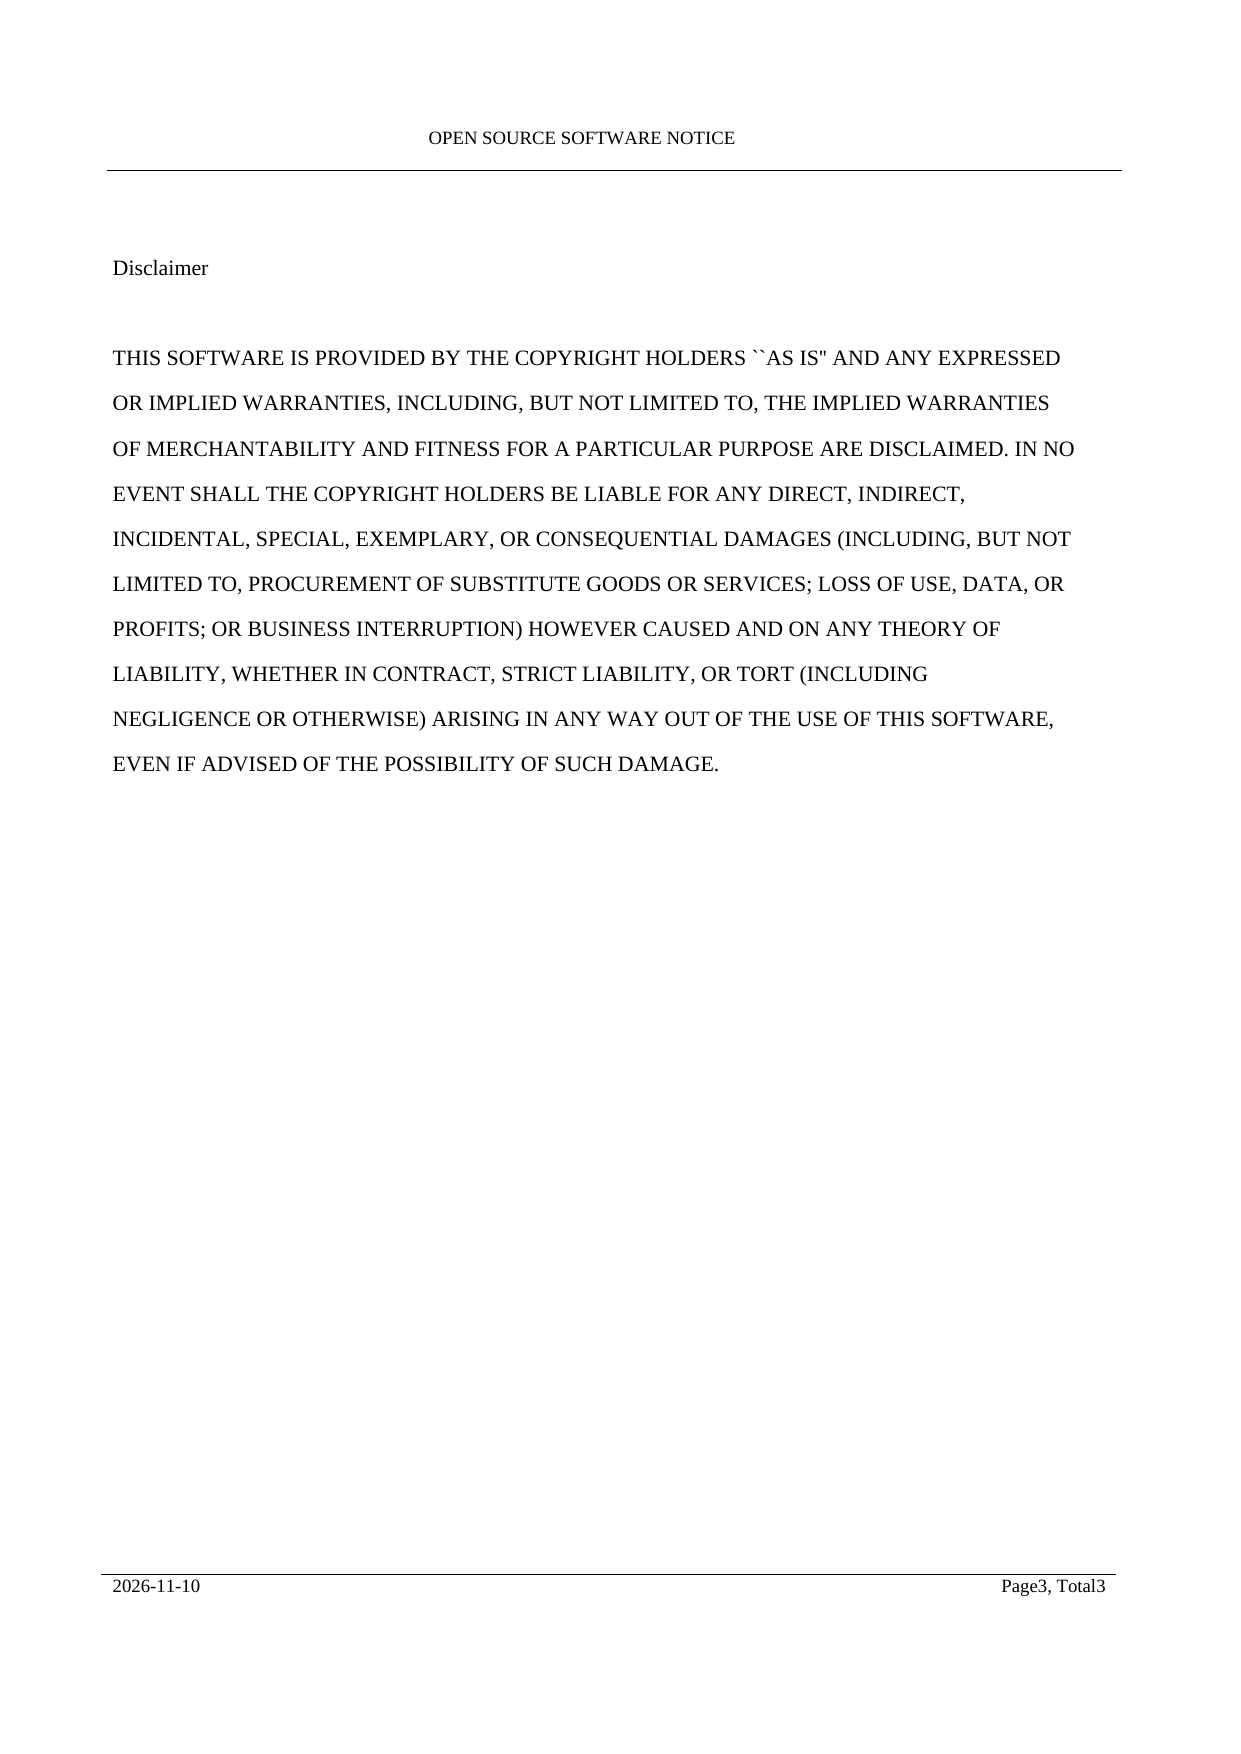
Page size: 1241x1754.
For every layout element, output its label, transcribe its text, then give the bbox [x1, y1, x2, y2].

text NEGLIGENCE OR OTHERWISE) ARISING IN ANY WAY OUT OF THE USE OF THIS SOFTWARE, [112, 702, 1128, 735]
text LIMITED TO, PROCUREMENT OF SUBSTITUTE GOODS OR SERVICES; LOSS OF USE, DATA, OR [112, 567, 1128, 600]
text OR IMPLIED WARRANTIES, INCLUDING, BUT NOT LIMITED TO, THE IMPLIED WARRANTIES [112, 387, 1128, 419]
text PROFITS; OR BUSINESS INTERRUPTION) HOWEVER CAUSED AND ON ANY THEORY OF [112, 612, 1128, 645]
text INCIDENTAL, SPECIAL, EXEMPLARY, OR CONSEQUENTIAL DAMAGES (INCLUDING, BUT NOT [112, 522, 1128, 554]
text THIS SOFTWARE IS PROVIDED BY THE COPYRIGHT HOLDERS ``AS IS'' AND ANY EXPRESSED [112, 342, 1128, 374]
text EVENT SHALL THE COPYRIGHT HOLDERS BE LIABLE FOR ANY DIRECT, INDIRECT, [112, 477, 1128, 509]
text LIABILITY, WHETHER IN CONTRACT, STRICT LIABILITY, OR TORT (INCLUDING [112, 657, 1128, 690]
text OF MERCHANTABILITY AND FITNESS FOR A PARTICULAR PURPOSE ARE DISCLAIMED. IN NO [112, 432, 1128, 464]
text Disclaimer [112, 251, 1128, 284]
text EVEN IF ADVISED OF THE POSSIBILITY OF SUCH DAMAGE. [112, 748, 1128, 780]
